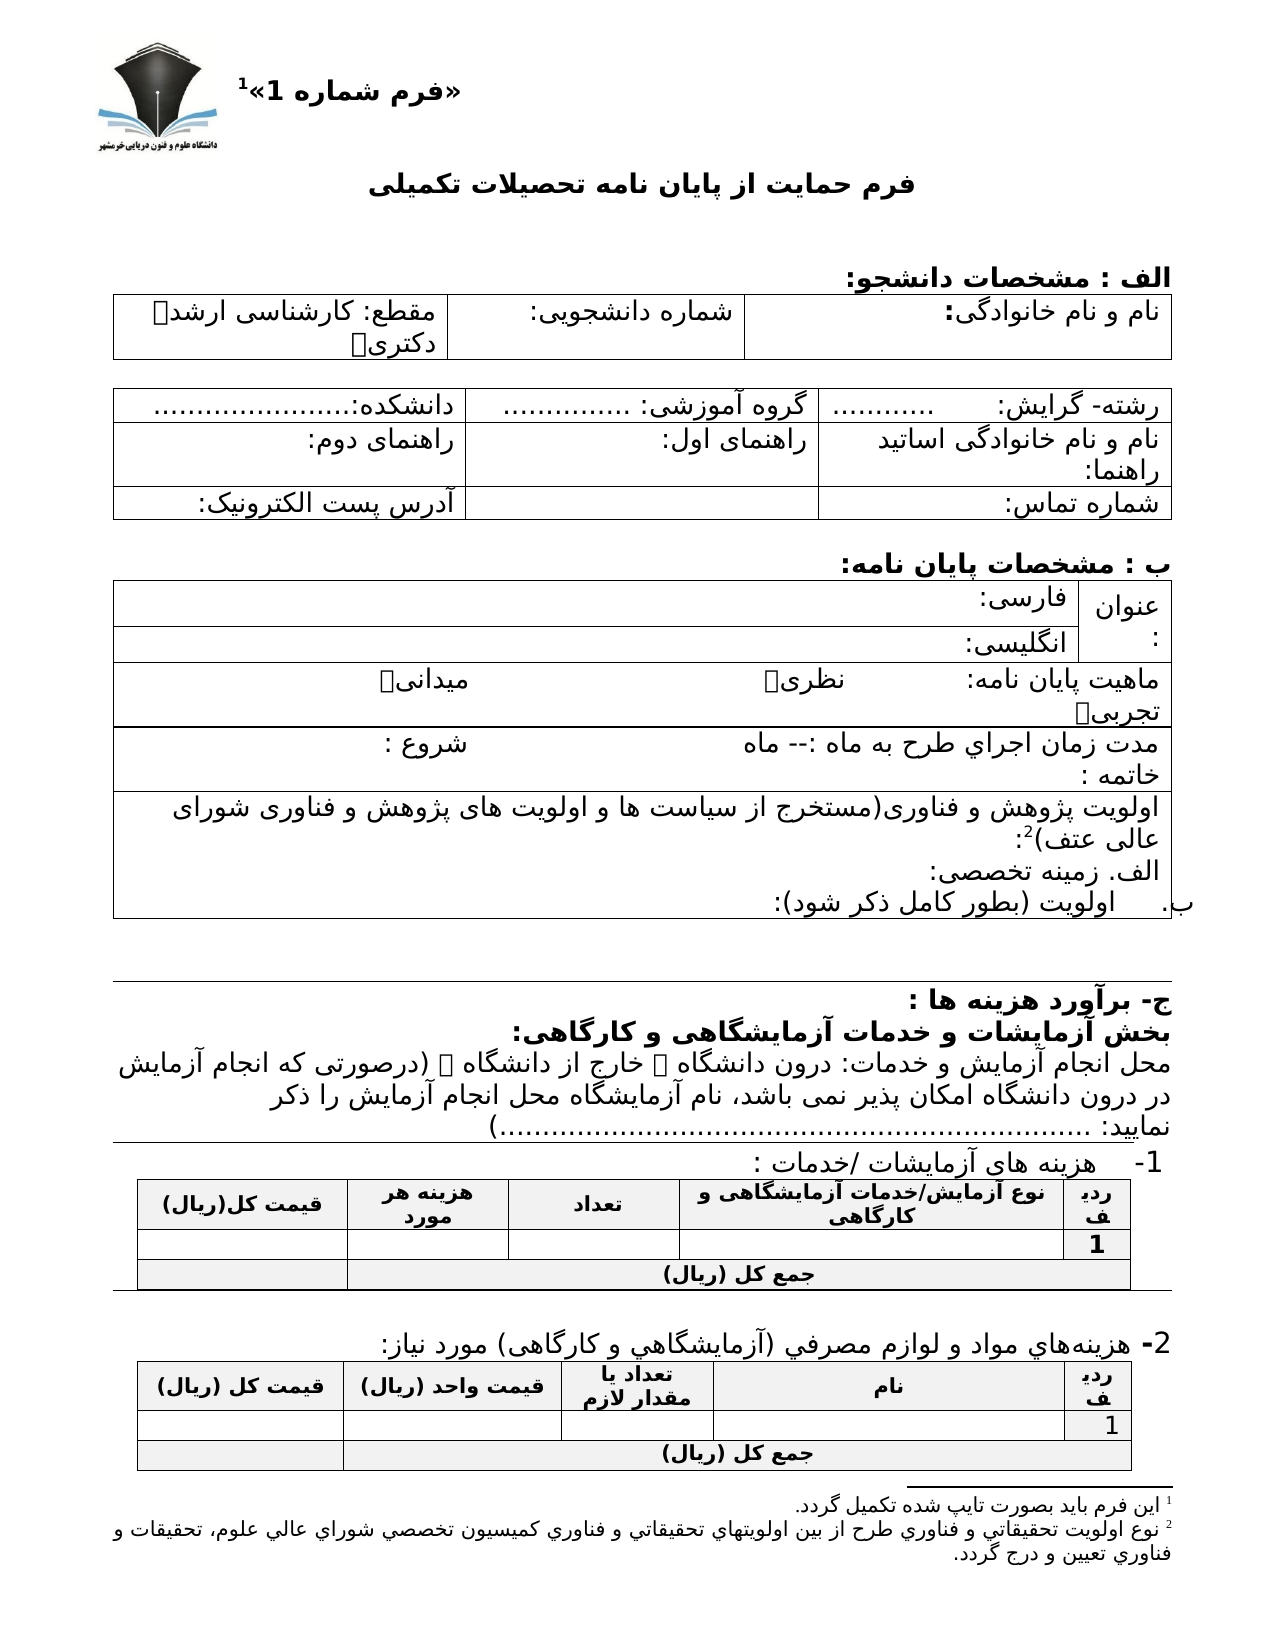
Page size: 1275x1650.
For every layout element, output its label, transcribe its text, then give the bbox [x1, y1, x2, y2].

text ب : مشخصات پایان نامه: [112, 548, 1172, 580]
table_cell [138, 1411, 343, 1440]
table_cell [509, 1230, 679, 1259]
table_cell [466, 487, 818, 519]
table_cell [138, 1260, 347, 1289]
table_header عنوان: [1079, 581, 1171, 662]
text الف : مشخصات دانشجو: [112, 263, 1172, 294]
table_header هزينه هر مورد [348, 1180, 508, 1229]
table_header رديف [1064, 1180, 1130, 1229]
table_header دانشکده:....................... [114, 389, 465, 422]
table_cell اولويت پژوهش و فناوری(مستخرج از سیاست ها و اولویت های پژوهش و فناوری شورای عالی عتف): الف. زمينه تخصصی: اولويت (بطور کامل ذکر شود): [114, 792, 1171, 918]
text محل انجام آزمایش و خدمات: درون دانشگاه خارج از دانشگاه (درصورتی که انجام آزمایش در درون دانشگاه امکان پذیر نمی باشد، نام آزمایشگاه محل انجام آزمایش را ذکر نمایید: .....................................................................) [112, 1047, 1172, 1142]
table_cell آدرس پست الکترونیک: [114, 487, 465, 519]
table_cell [680, 1230, 1063, 1259]
table_cell راهنمای دوم: [114, 423, 465, 486]
table_cell [344, 1411, 561, 1440]
text فرم حمایت از پایان نامه تحصیلات تکمیلی [112, 169, 1172, 200]
table_cell ماهیت پایان نامه: نظری میدانی تجربی [114, 663, 1171, 726]
table_cell جمع كل (ريال) [348, 1260, 1130, 1289]
picture [95, 34, 219, 159]
table_header تعداد يا مقدار لازم [562, 1362, 713, 1410]
table_header شماره دانشجویی: [448, 295, 744, 358]
table_header تعداد [509, 1180, 679, 1229]
table_cell راهنمای اول: [466, 423, 818, 486]
table_header مقطع: کارشناسی ارشد دکتری [114, 295, 447, 358]
table_cell [714, 1411, 1064, 1440]
table_cell [138, 1441, 343, 1470]
table_cell 1 [1064, 1230, 1130, 1259]
table_header رشته- گرایش: ............ [819, 389, 1171, 422]
table_header قيمت كل (ريال) [138, 1362, 343, 1410]
text بخش آزمایشات و خدمات آزمایشگاهی و کارگاهی: [112, 1016, 1172, 1047]
text ج- برآورد هزينه ها : [112, 982, 1172, 1016]
table_header قيمت واحد (ريال) [344, 1362, 561, 1410]
table_header نام [714, 1362, 1064, 1410]
table_cell [562, 1411, 713, 1440]
table_cell 1 [1065, 1411, 1131, 1440]
table_header نام و نام خانوادگی: [745, 295, 1171, 358]
table_cell [348, 1230, 508, 1259]
table_header فارسی: [114, 581, 1078, 626]
table_cell انگلیسی: [114, 627, 1078, 662]
table_cell شماره تماس: [819, 487, 1171, 519]
table_cell جمع كل (ريال) [344, 1441, 1131, 1470]
table_header رديف [1065, 1362, 1131, 1410]
text «فرم شماره 1» [219, 75, 1172, 107]
table_header گروه آموزشی: ............... [466, 389, 818, 422]
table_cell مدت زمان اجراي طرح به ماه :-- ماه شروع : خاتمه : [114, 728, 1171, 791]
table_header قیمت کل(ريال) [138, 1180, 347, 1229]
table_header نوع آزمايش/خدمات آزمایشگاهی و کارگاهی [680, 1180, 1063, 1229]
text 2- هزينه‌هاي مواد و لوازم مصرفي (آزمايشگاهي و کارگاهی) مورد نياز: [112, 1327, 1172, 1361]
list هزينه‌ های آزمایشات /خدمات : [112, 1143, 1134, 1179]
table_cell [138, 1230, 347, 1259]
table_cell نام و نام خانوادگی اساتید راهنما: [819, 423, 1171, 486]
